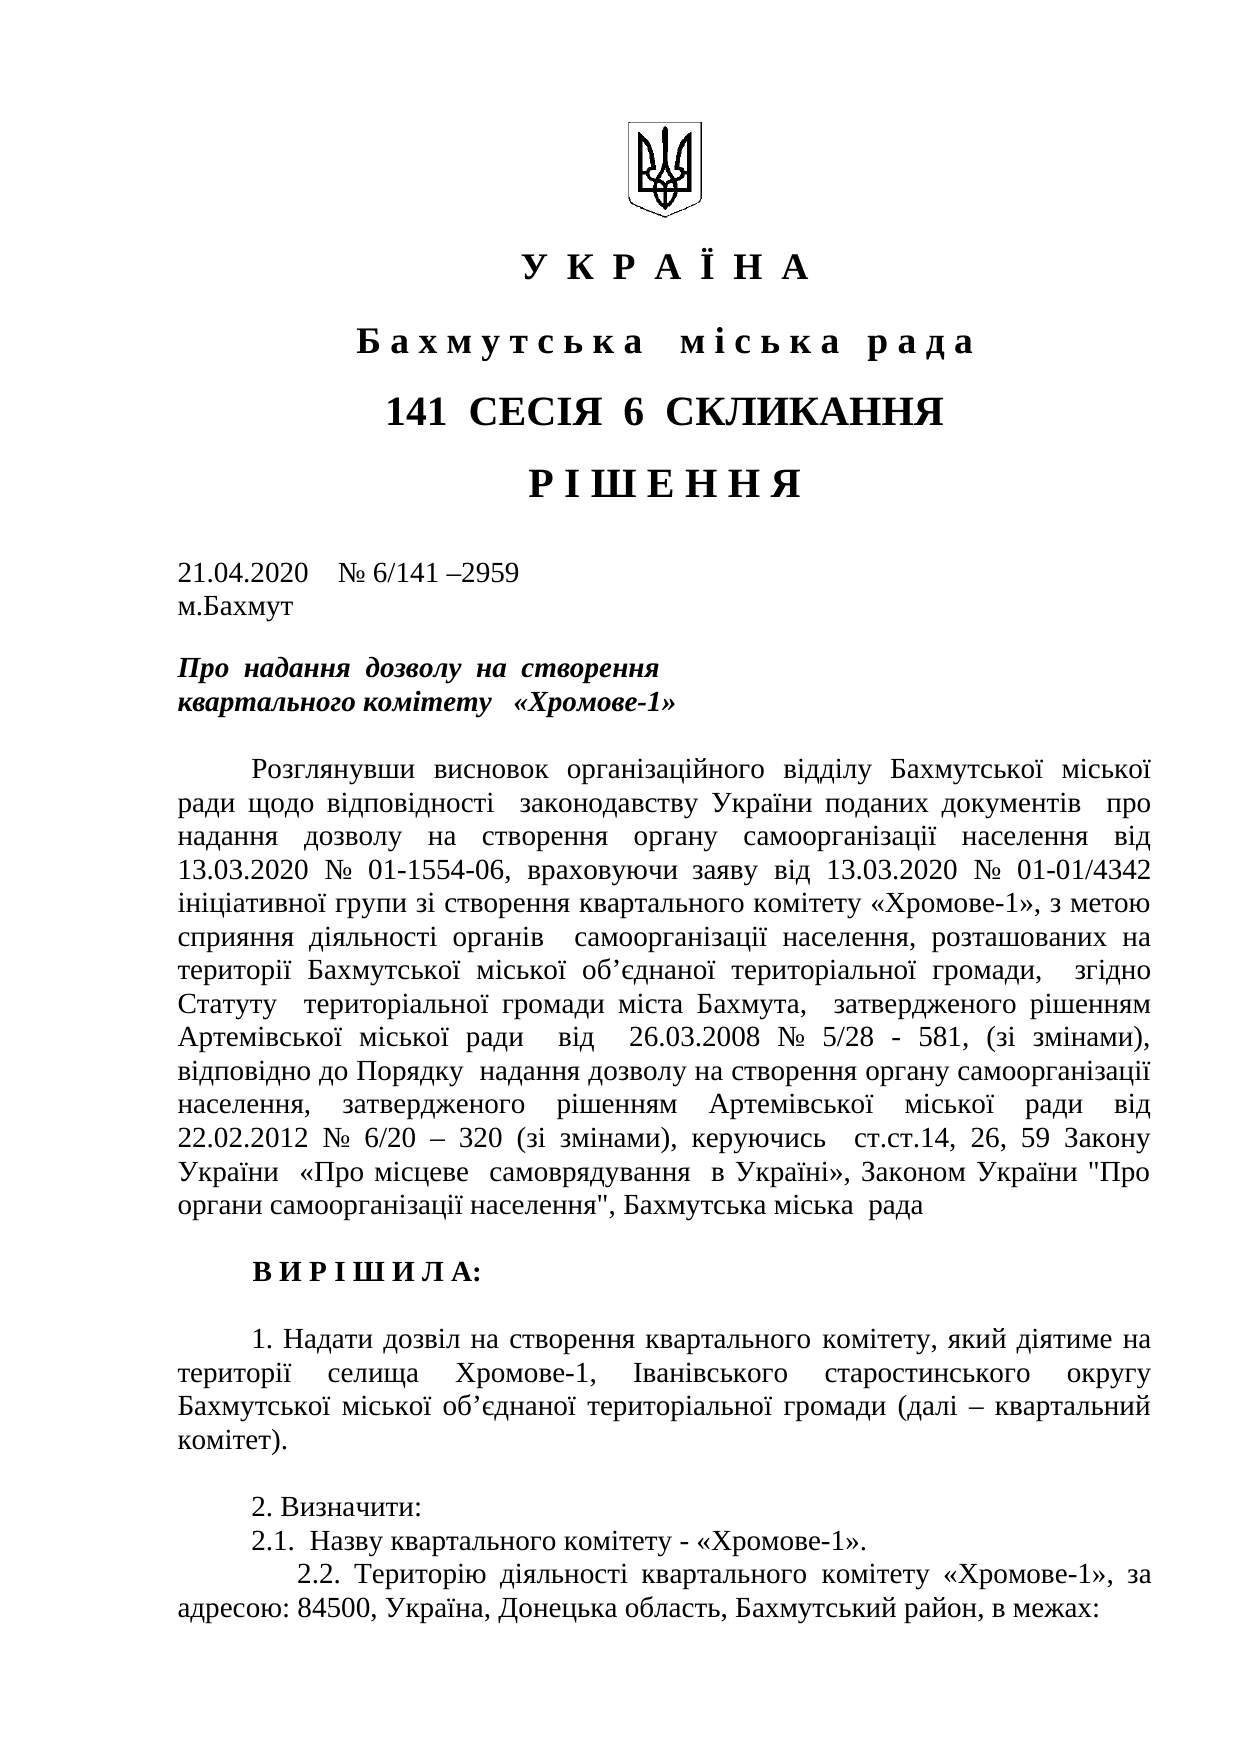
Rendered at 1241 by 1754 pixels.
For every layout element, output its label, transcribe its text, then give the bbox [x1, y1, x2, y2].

text Розглянувши висновок організаційного відділу Бахмутської міської ради щодо відповідності законодавству України поданих документів про надання дозволу на створення органу самоорганізації населення від 13.03.2020 № 01-1554-06, враховуючи заяву від 13.03.2020 № 01-01/4342 ініціативної групи зі створення квартального комітету «Хромове-1», з метою сприяння діяльності органів самоорганізації населення, розташованих на території Бахмутської міської об’єднаної територіальної громади, згідно Статуту територіальної громади міста Бахмута, затвердженого рішенням Артемівської міської ради від 26.03.2008 № 5/28 - 581, (зі змінами), відповідно до Порядку надання дозволу на створення органу самоорганізації населення, затвердженого рішенням Артемівської міської ради від 22.02.2012 № 6/20 – 320 (зі змінами), керуючись ст.ст.14, 26, 59 Закону України «Про місцеве самоврядування в Україні», Законом України "Про органи самоорганізації населення", Бахмутська міська рада [177, 751, 1152, 1221]
text 1. Надати дозвіл на створення квартального комітету, який діятиме на території селища Хромове-1, Іванівського старостинського округу Бахмутської міської об’єднаної територіальної громади (далі – квартальний комітет). [177, 1321, 1152, 1456]
text м.Бахмут [177, 588, 1152, 622]
picture [624, 118, 705, 220]
text 21.04.2020 № 6/141 –2959 [177, 555, 1152, 588]
subtitle У К Р А Ї Н А [177, 245, 1152, 288]
text 2. Визначити: [177, 1489, 1152, 1523]
text В И Р І Ш И Л А: [177, 1254, 1152, 1288]
text квартального комітету «Хромове-1» [177, 684, 1240, 718]
text 141 СЕСІЯ 6 СКЛИКАННЯ [177, 387, 1152, 434]
text 2.2. Територію діяльності квартального комітету «Хромове-1», за адресою: 84500, Україна, Донецька область, Бахмутський район, в межах: [177, 1556, 1152, 1623]
text Про надання дозволу на створення [177, 651, 1240, 684]
text Б а х м у т с ь к а м і с ь к а р а д а [177, 318, 1152, 361]
text 2.1. Назву квартального комітету - «Хромове-1». [177, 1523, 1152, 1556]
text Р І Ш Е Н Н Я [177, 459, 1152, 507]
